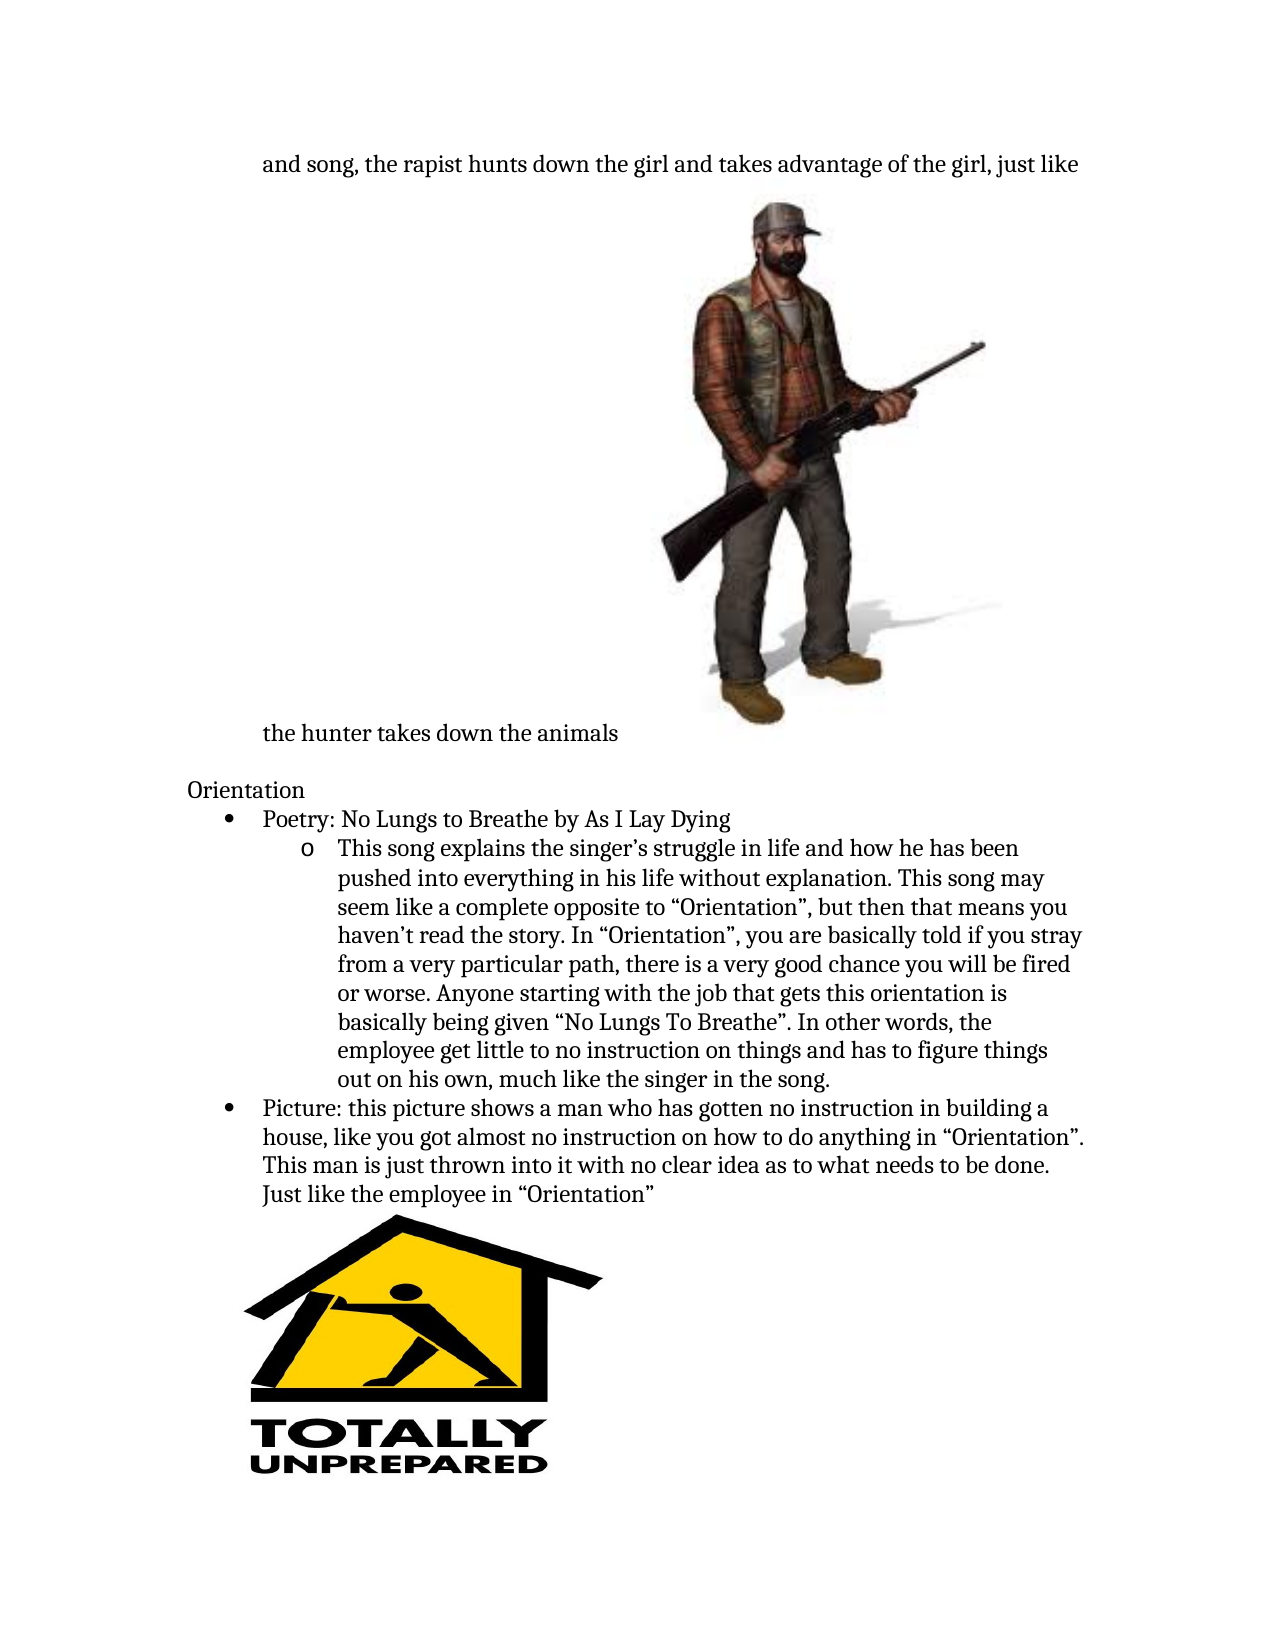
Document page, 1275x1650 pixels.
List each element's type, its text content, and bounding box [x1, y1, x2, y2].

text Orientation [187, 776, 1087, 805]
list Picture: this picture shows a man who has gotten no instruction in building a house, like you got almost no instruction on how to do anything in “Orientation”. This man is just thrown into it with no clear idea as to what needs to be done. Just like the employee in “Orientation” [225, 1094, 1087, 1209]
list Poetry: No Lungs to Breathe by As I Lay Dying [225, 805, 1087, 834]
list This song explains the singer’s struggle in life and how he has been pushed into everything in his life without explanation. This song may seem like a complete opposite to “Orientation”, but then that means you haven’t read the story. In “Orientation”, you are basically told if you stray from a very particular path, there is a very good chance you will be fired or worse. Anyone starting with the job that gets this orientation is basically being given “No Lungs To Breathe”. In other words, the employee get little to no instruction on things and has to figure things out on his own, much like the singer in the song. [300, 834, 1087, 1094]
picture [618, 178, 1009, 742]
picture [187, 1208, 619, 1479]
